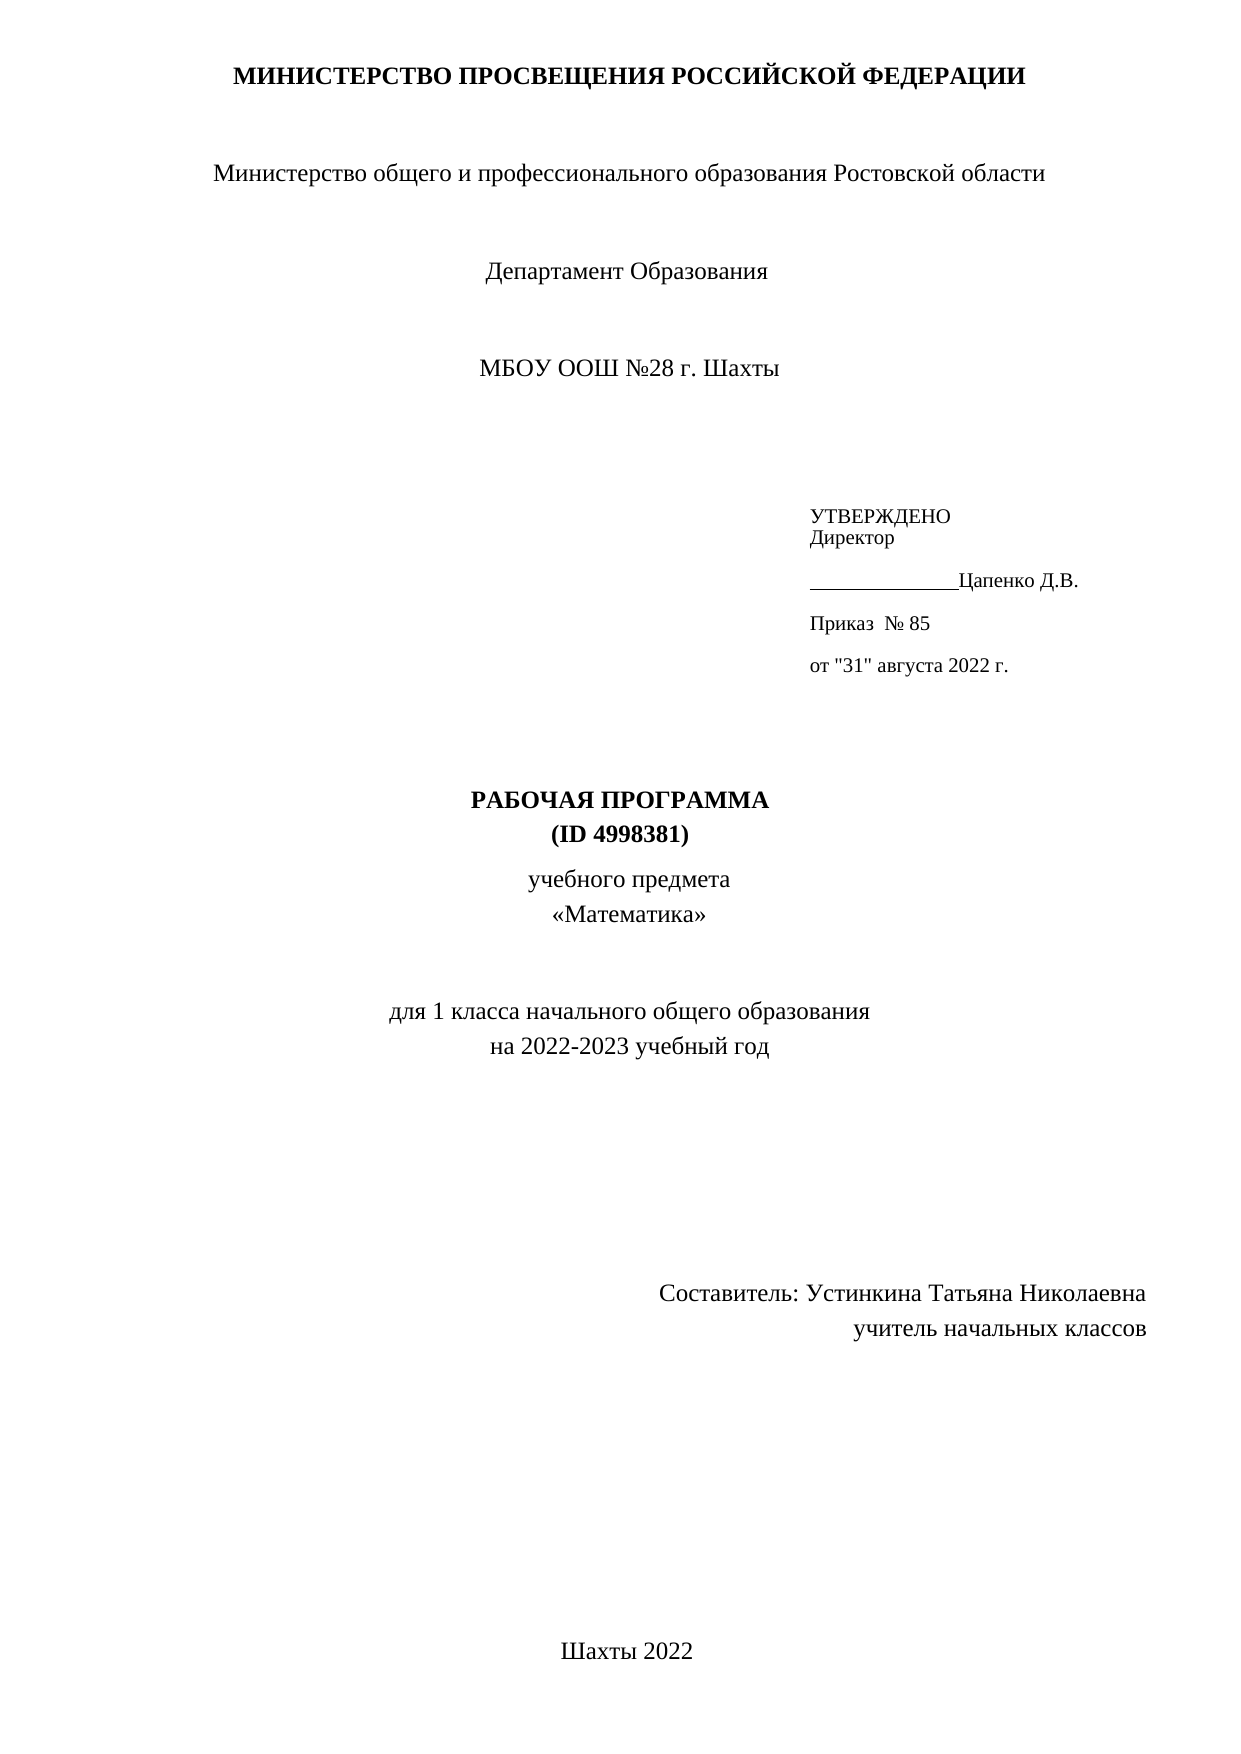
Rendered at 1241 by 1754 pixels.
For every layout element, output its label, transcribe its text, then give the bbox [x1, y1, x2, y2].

subtitle РАБОЧАЯ ПРОГРАММА (ID 4998381) [470, 785, 769, 848]
text Шахты 2022 [206, 1636, 1048, 1665]
text Департамент Образования [205, 256, 1048, 285]
text учебного предмета [210, 864, 1048, 893]
text для 1 класса начального общего образования на 2022-2023 учебный год [389, 996, 870, 1060]
text МБОУ ООШ №28 г. Шахты [210, 353, 1048, 382]
text от "31" августа 2022 г. [809, 653, 1184, 677]
text Составитель: Устинкина Татьяна Николаевна [58, 1278, 1146, 1307]
text учитель начальных классов [58, 1313, 1147, 1342]
text УТВЕРЖДЕНО Директор [809, 507, 999, 549]
text Приказ № 85 [809, 611, 1184, 635]
text Министерство общего и профессионального образования Ростовской области [210, 158, 1048, 187]
subtitle МИНИСТЕРСТВО ПРОСВЕЩЕНИЯ РОССИЙСКОЙ ФЕДЕРАЦИИ [210, 61, 1048, 90]
text Цапенко Д.В. [809, 568, 1184, 592]
text «Математика» [210, 899, 1048, 928]
